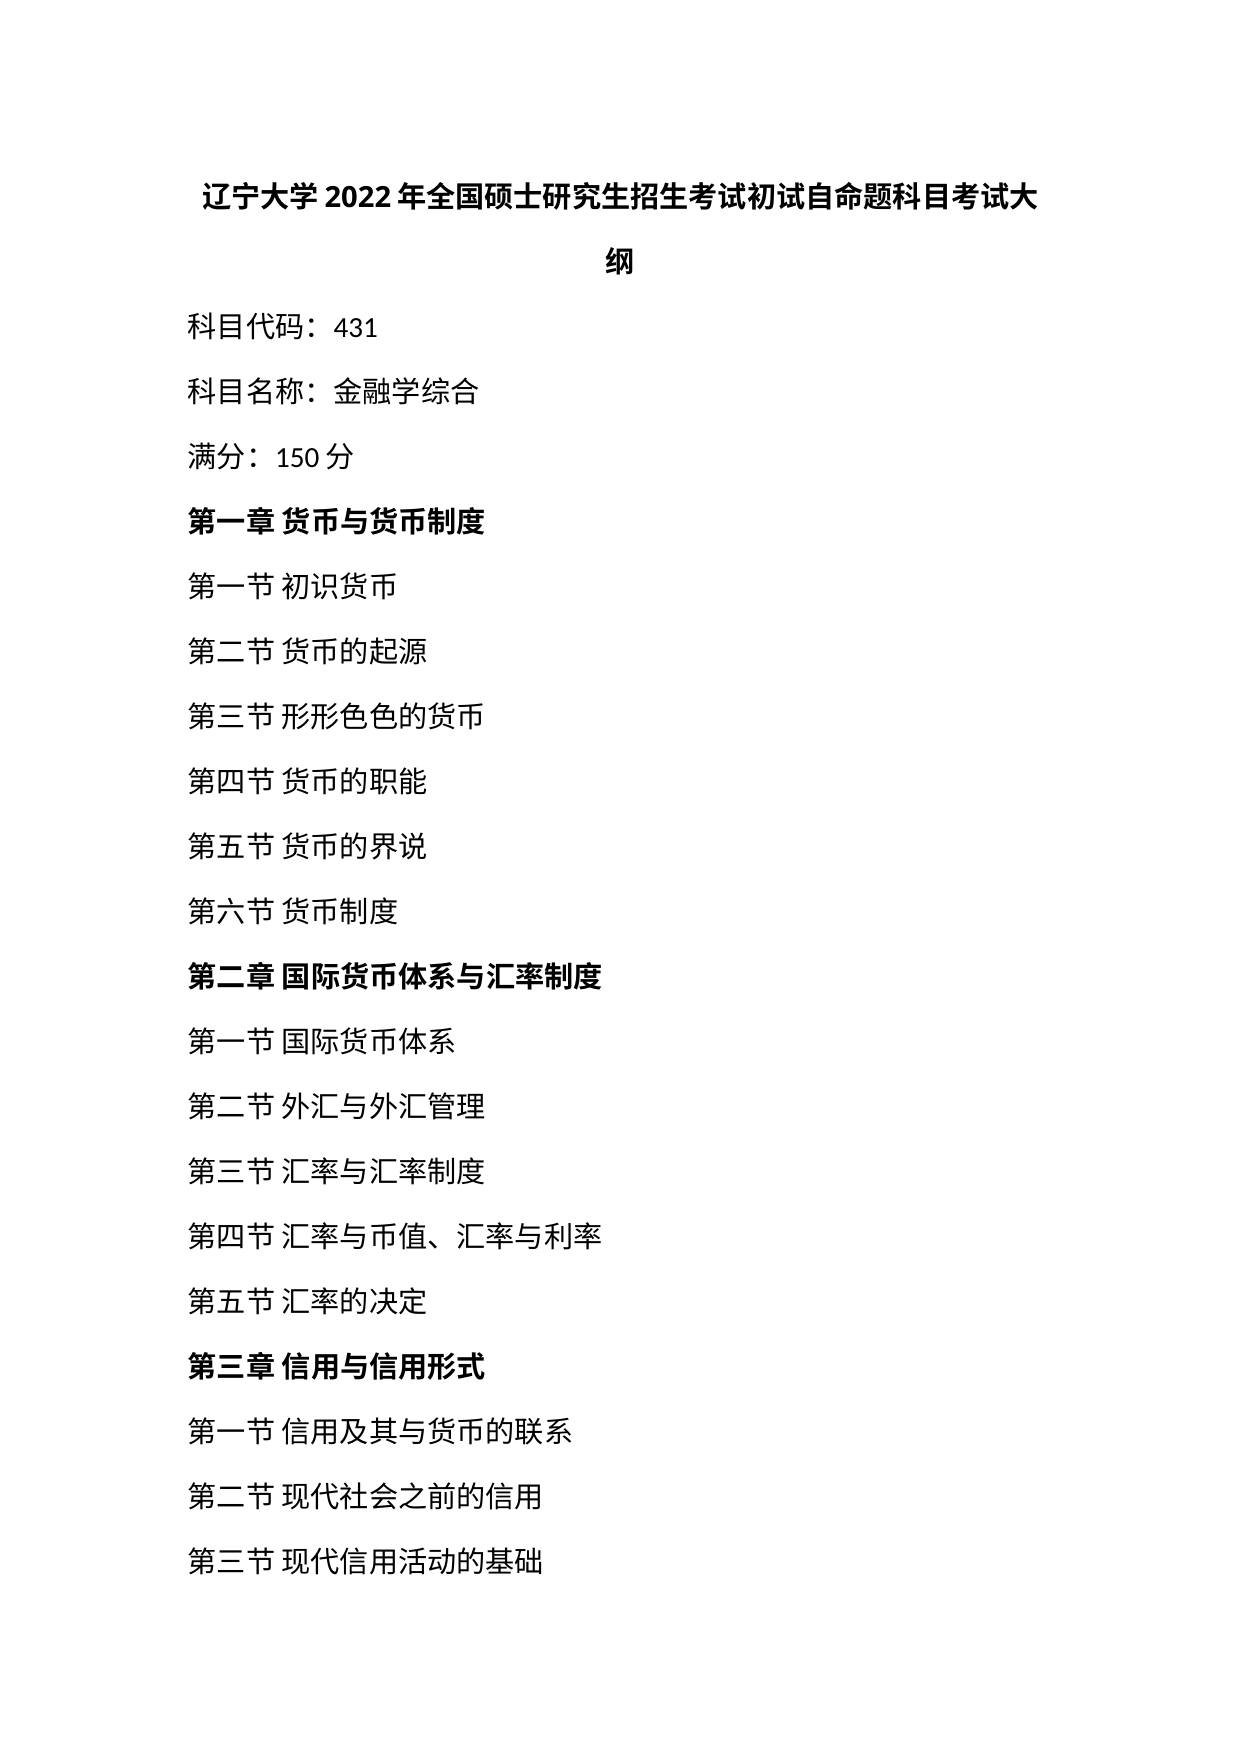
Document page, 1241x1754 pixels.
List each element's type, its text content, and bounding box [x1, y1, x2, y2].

text 第五节 汇率的决定 [187, 1267, 1053, 1332]
text 科目名称：金融学综合 [187, 357, 1053, 422]
text 第一章 货币与货币制度 [187, 487, 1053, 552]
text 第六节 货币制度 [187, 877, 1053, 942]
text 第五节 货币的界说 [187, 812, 1053, 877]
text 第二节 货币的起源 [187, 617, 1053, 682]
text 满分：150分 [187, 422, 1053, 487]
text 第四节 汇率与币值、汇率与利率 [187, 1202, 1053, 1267]
text 第一节 信用及其与货币的联系 [187, 1397, 1053, 1462]
text 第一节 国际货币体系 [187, 1007, 1053, 1072]
text 第一节 初识货币 [187, 552, 1053, 617]
text 第三章 信用与信用形式 [187, 1332, 1053, 1397]
text 第二章 国际货币体系与汇率制度 [187, 942, 1053, 1007]
text 第三节 汇率与汇率制度 [187, 1137, 1053, 1202]
text 科目代码：431 [187, 292, 1053, 357]
text 辽宁大学2022年全国硕士研究生招生考试初试自命题科目考试大纲 [187, 162, 1053, 292]
text 第四节 货币的职能 [187, 747, 1053, 812]
text 第三节 现代信用活动的基础 [187, 1527, 1053, 1592]
text 第三节 形形色色的货币 [187, 682, 1053, 747]
text 第二节 外汇与外汇管理 [187, 1072, 1053, 1137]
text 第二节 现代社会之前的信用 [187, 1462, 1053, 1527]
